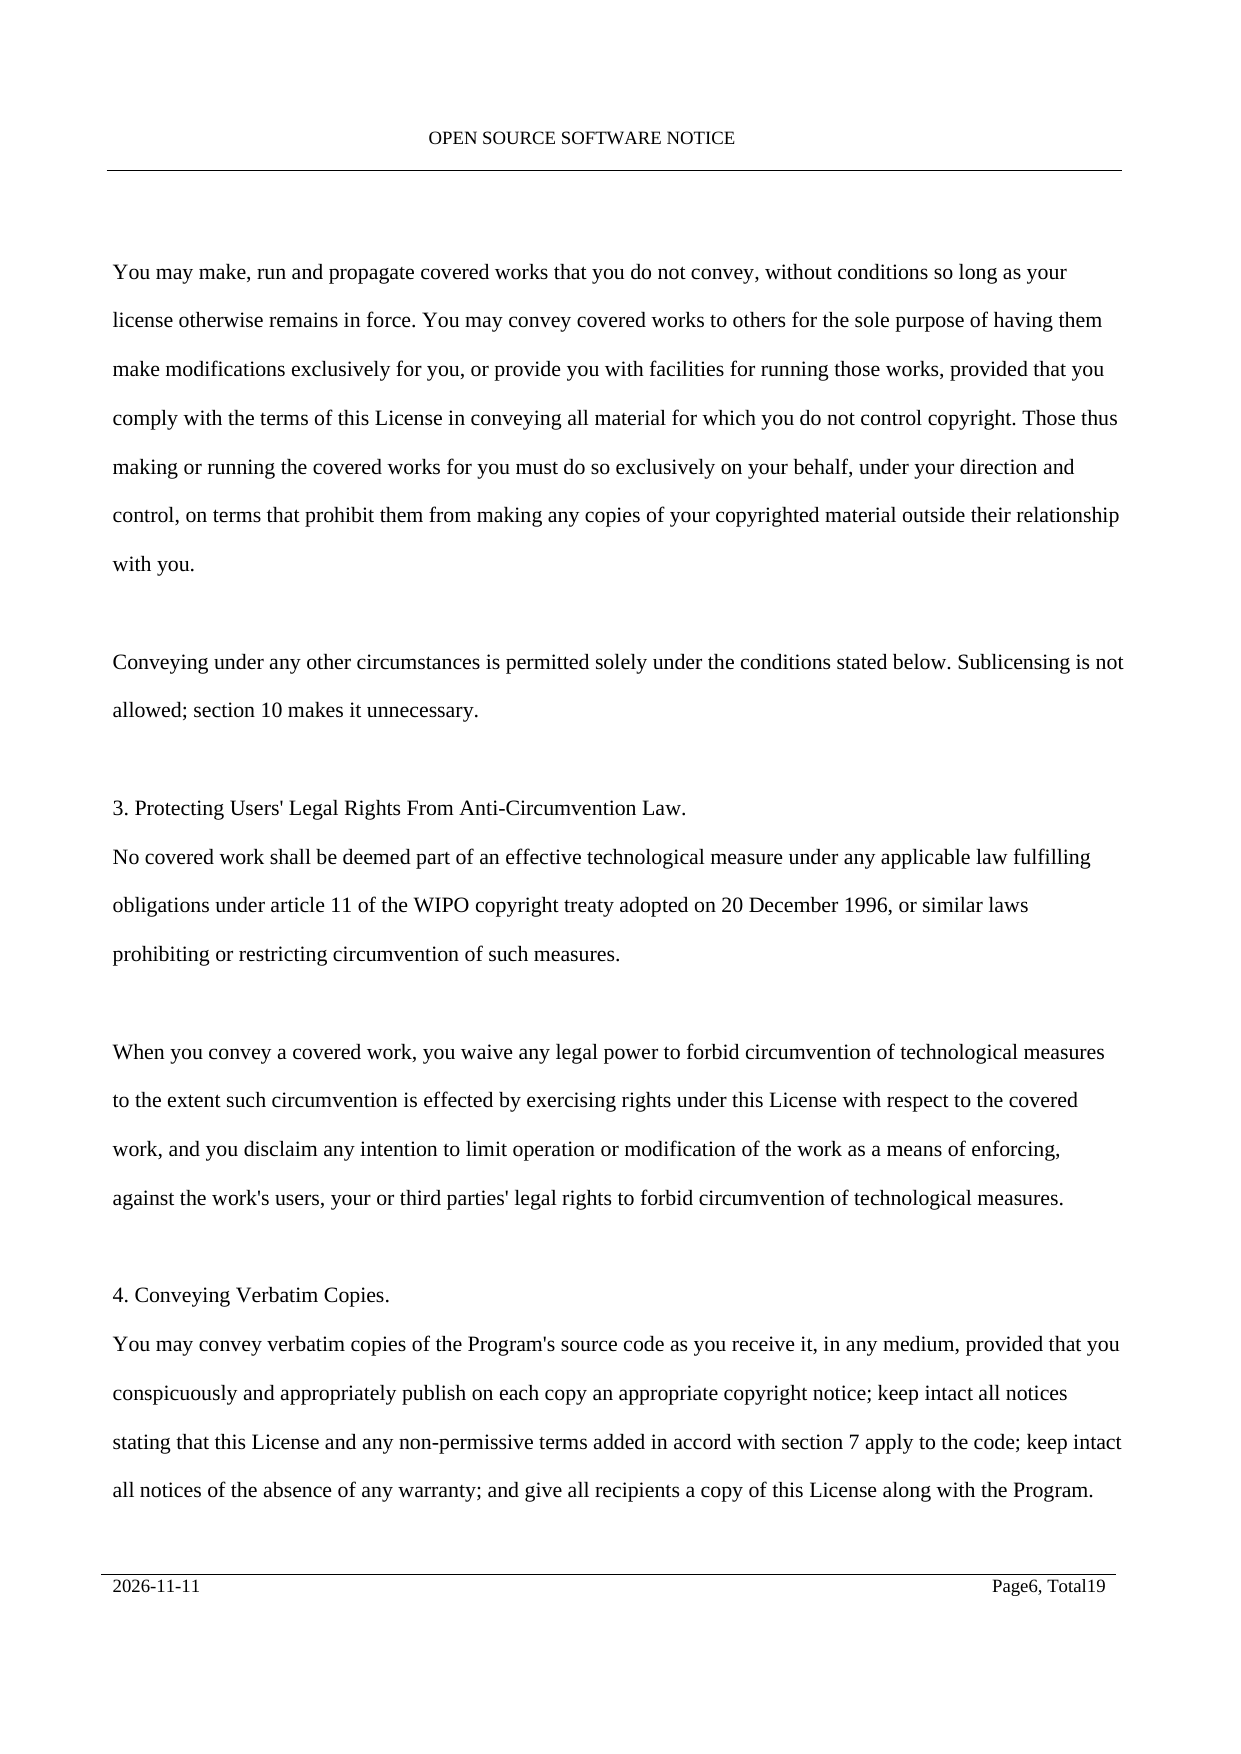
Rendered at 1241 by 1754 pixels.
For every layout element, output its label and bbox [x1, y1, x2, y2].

text [112, 206, 1128, 1506]
